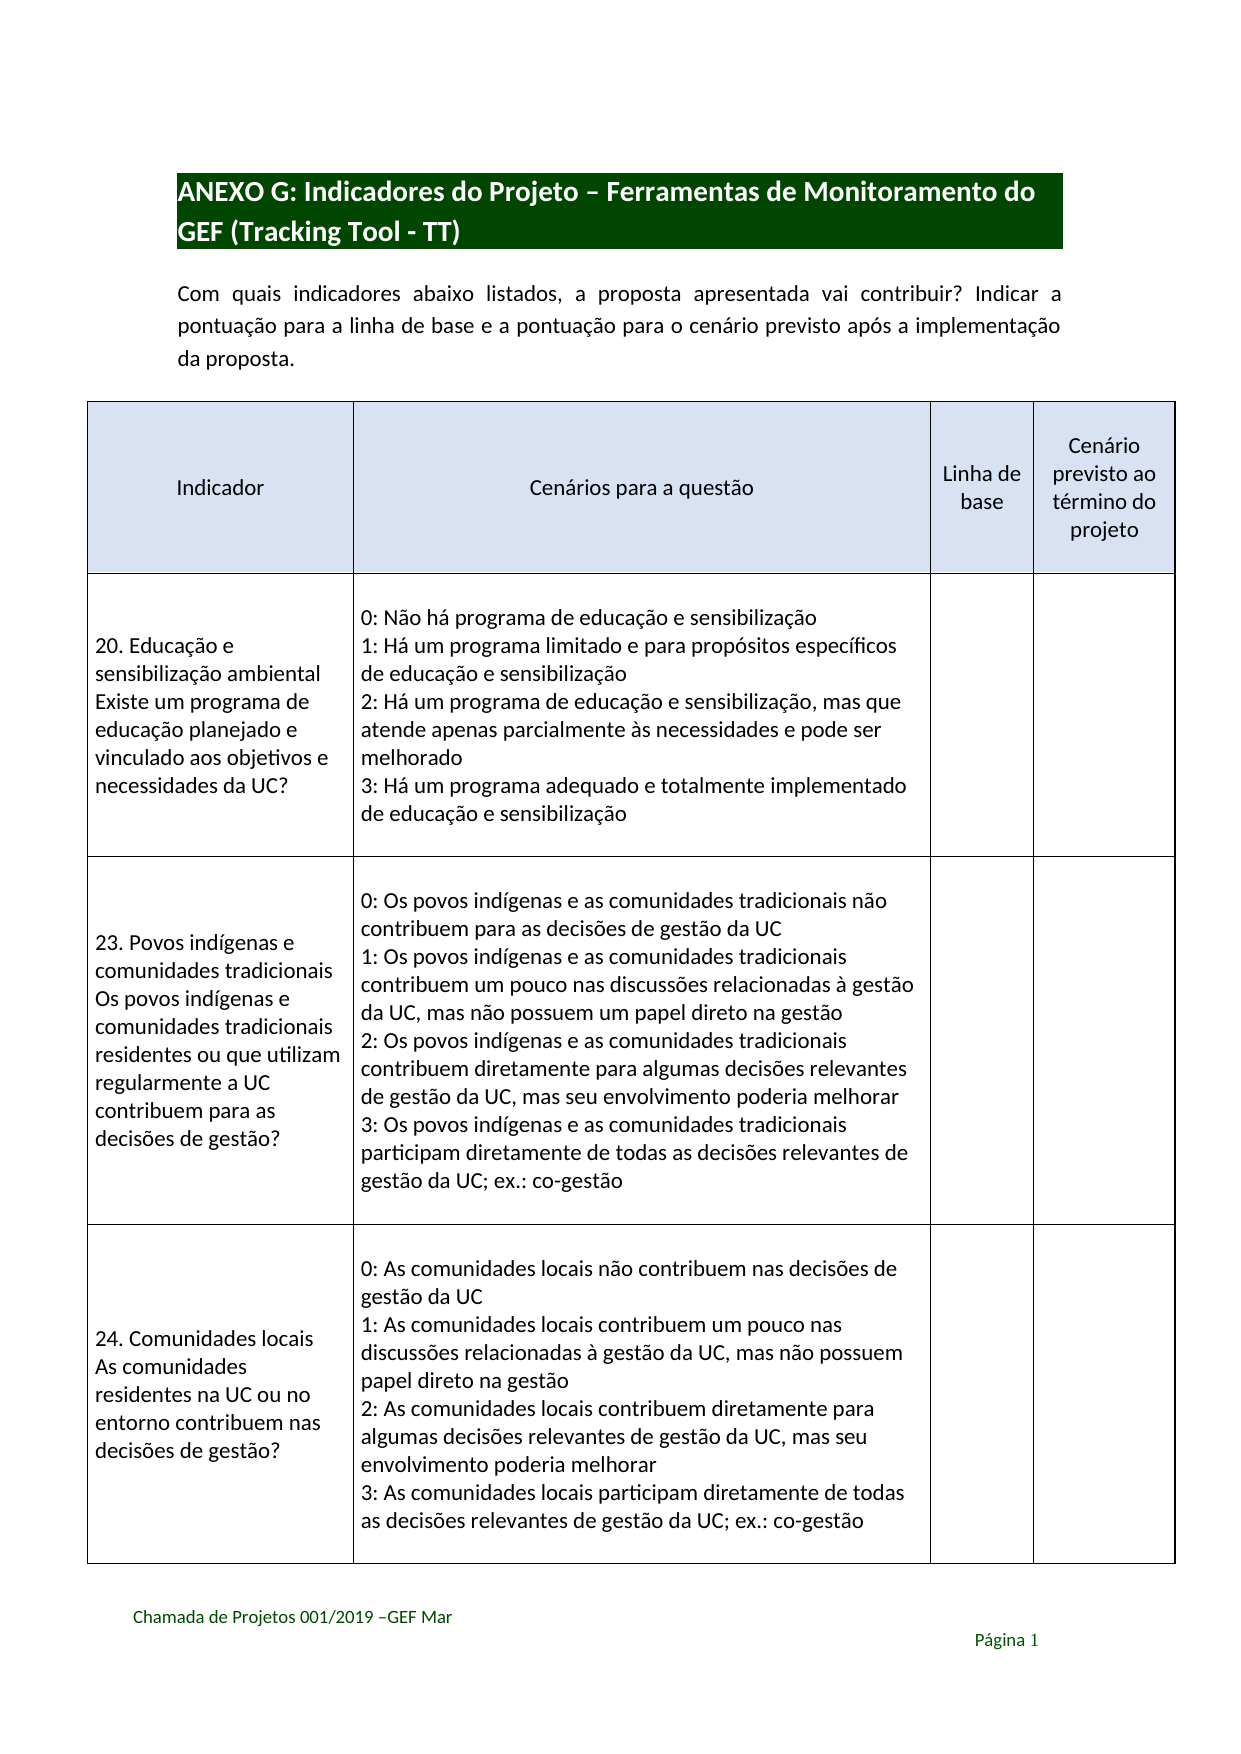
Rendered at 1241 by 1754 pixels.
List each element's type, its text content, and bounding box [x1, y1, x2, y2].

table_cell [1034, 1225, 1174, 1563]
table_cell [931, 1225, 1033, 1563]
table_header Indicador [88, 402, 353, 572]
table_cell [1034, 857, 1174, 1224]
table_cell [931, 857, 1033, 1224]
text ANEXO G: Indicadores do Projeto – Ferramentas de Monitoramento do GEF (Tracking Tool - TT) [177, 173, 1063, 249]
table_header Cenários para a questão [354, 402, 930, 572]
table_cell [1034, 574, 1174, 856]
table_cell 0: Os povos indígenas e as comunidades tradicionais não contribuem para as decisões de gestão da UC 1: Os povos indígenas e as comunidades tradicionais contribuem um pouco nas discussões relacionadas à gestão da UC, mas não possuem um papel direto na gestão 2: Os povos indígenas e as comunidades tradicionais contribuem diretamente para algumas decisões relevantes de gestão da UC, mas seu envolvimento poderia melhorar 3: Os povos indígenas e as comunidades tradicionais participam diretamente de todas as decisões relevantes de gestão da UC; ex.: co-gestão [354, 857, 930, 1224]
table_cell 20. Educação e sensibilização ambiental Existe um programa de educação planejado e vinculado aos objetivos e necessidades da UC? [88, 574, 353, 856]
table_cell 0: Não há programa de educação e sensibilização 1: Há um programa limitado e para propósitos específicos de educação e sensibilização 2: Há um programa de educação e sensibilização, mas que atende apenas parcialmente às necessidades e pode ser melhorado 3: Há um programa adequado e totalmente implementado de educação e sensibilização [354, 574, 930, 856]
table_cell 24. Comunidades locais As comunidades residentes na UC ou no entorno contribuem nas decisões de gestão? [88, 1225, 353, 1563]
text Com quais indicadores abaixo listados, a proposta apresentada vai contribuir? Indicar a pontuação para a linha de base e a pontuação para o cenário previsto após a implementação da proposta. [177, 279, 1063, 372]
table_header Linha de base [931, 402, 1033, 572]
table_cell [931, 574, 1033, 856]
table_cell 0: As comunidades locais não contribuem nas decisões de gestão da UC 1: As comunidades locais contribuem um pouco nas discussões relacionadas à gestão da UC, mas não possuem papel direto na gestão 2: As comunidades locais contribuem diretamente para algumas decisões relevantes de gestão da UC, mas seu envolvimento poderia melhorar 3: As comunidades locais participam diretamente de todas as decisões relevantes de gestão da UC; ex.: co-gestão [354, 1225, 930, 1563]
table_cell 23. Povos indígenas e comunidades tradicionais Os povos indígenas e comunidades tradicionais residentes ou que utilizam regularmente a UC contribuem para as decisões de gestão? [88, 857, 353, 1224]
table_header Cenário previsto ao término do projeto [1034, 402, 1174, 572]
